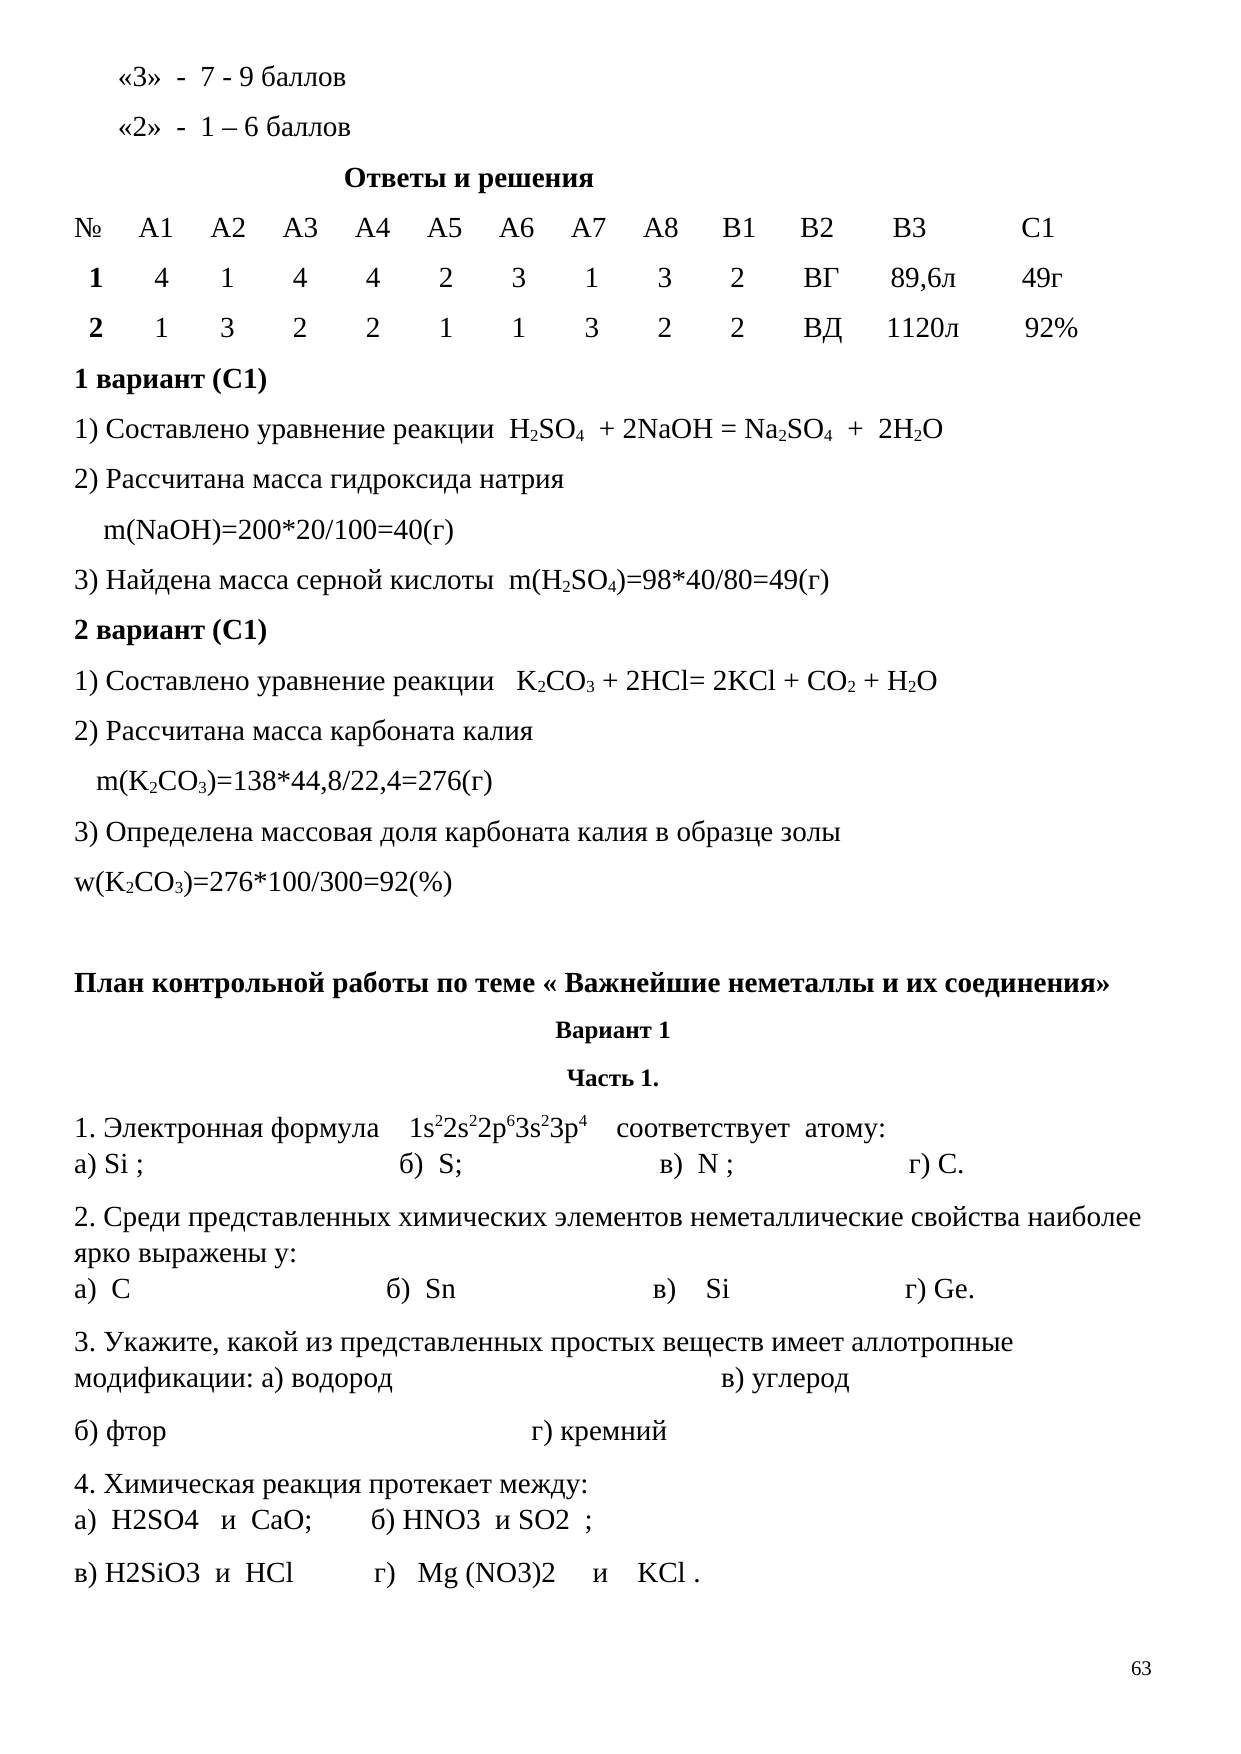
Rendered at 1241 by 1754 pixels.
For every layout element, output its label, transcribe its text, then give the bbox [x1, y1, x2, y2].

text m(NaOH)=200*20/100=40(г) [74, 512, 1152, 545]
text № А1 А2 А3 А4 А5 А6 А7 А8 В1 В2 В3 С1 [74, 210, 1152, 243]
text 3. Укажите, какой из представленных простых веществ имеет аллотропные модификации: а) водород в) углерод [74, 1324, 1152, 1394]
text 2 1 3 2 2 1 1 3 2 2 ВД 1120л 92% [74, 311, 1152, 344]
text 1 4 1 4 4 2 3 1 3 2 ВГ 89,6л 49г [74, 260, 1152, 294]
text 4. Химическая реакция протекает между: а) H2SO4 и CaO; б) HNO3 и SO2 ; [74, 1466, 1152, 1536]
text 3) Найдена масса серной кислоты m(H2SO4)=98*40/80=49(г) [74, 562, 1152, 596]
text 2 вариант (С1) [74, 612, 1152, 646]
text 1) Составлено уравнение реакции K2CO3 + 2HCl= 2KCl + CO2 + H2O [74, 663, 1152, 696]
text 3) Определена массовая доля карбоната калия в образце золы [74, 814, 1152, 847]
text Вариант 1 [74, 1015, 1152, 1044]
text «2» - 1 – 6 баллов [74, 109, 1152, 143]
text б) фтор г) кремний [74, 1413, 1152, 1447]
text Часть 1. [74, 1063, 1152, 1091]
text 1 вариант (С1) [74, 361, 1152, 394]
text Ответы и решения [74, 160, 1152, 193]
text в) H2SiO3 и HCl г) Mg (NO3)2 и KCl . [74, 1555, 1152, 1589]
text w(K2CO3)=276*100/300=92(%) [74, 864, 1152, 898]
text 1. Электронная формула 1s22s22p63s23p4 соответствует атому: а) Si ; б) S; в) N ; г) С. [74, 1110, 1152, 1180]
text «3» - 7 - 9 баллов [74, 59, 1152, 93]
text План контрольной работы по теме « Важнейшие неметаллы и их соединения» [74, 965, 1152, 998]
text m(K2CO3)=138*44,8/22,4=276(г) [74, 763, 1152, 797]
text 2) Рассчитана масса гидроксида натрия [74, 462, 1152, 495]
text 2. Среди представленных химических элементов неметаллические свойства наиболее ярко выражены у: а) C б) Sn в) Si г) Ge. [74, 1199, 1152, 1305]
text 1) Составлено уравнение реакции H2SO4 + 2NaOH = Na2SO4 + 2H2O [74, 411, 1152, 445]
text 2) Рассчитана масса карбоната калия [74, 713, 1152, 747]
